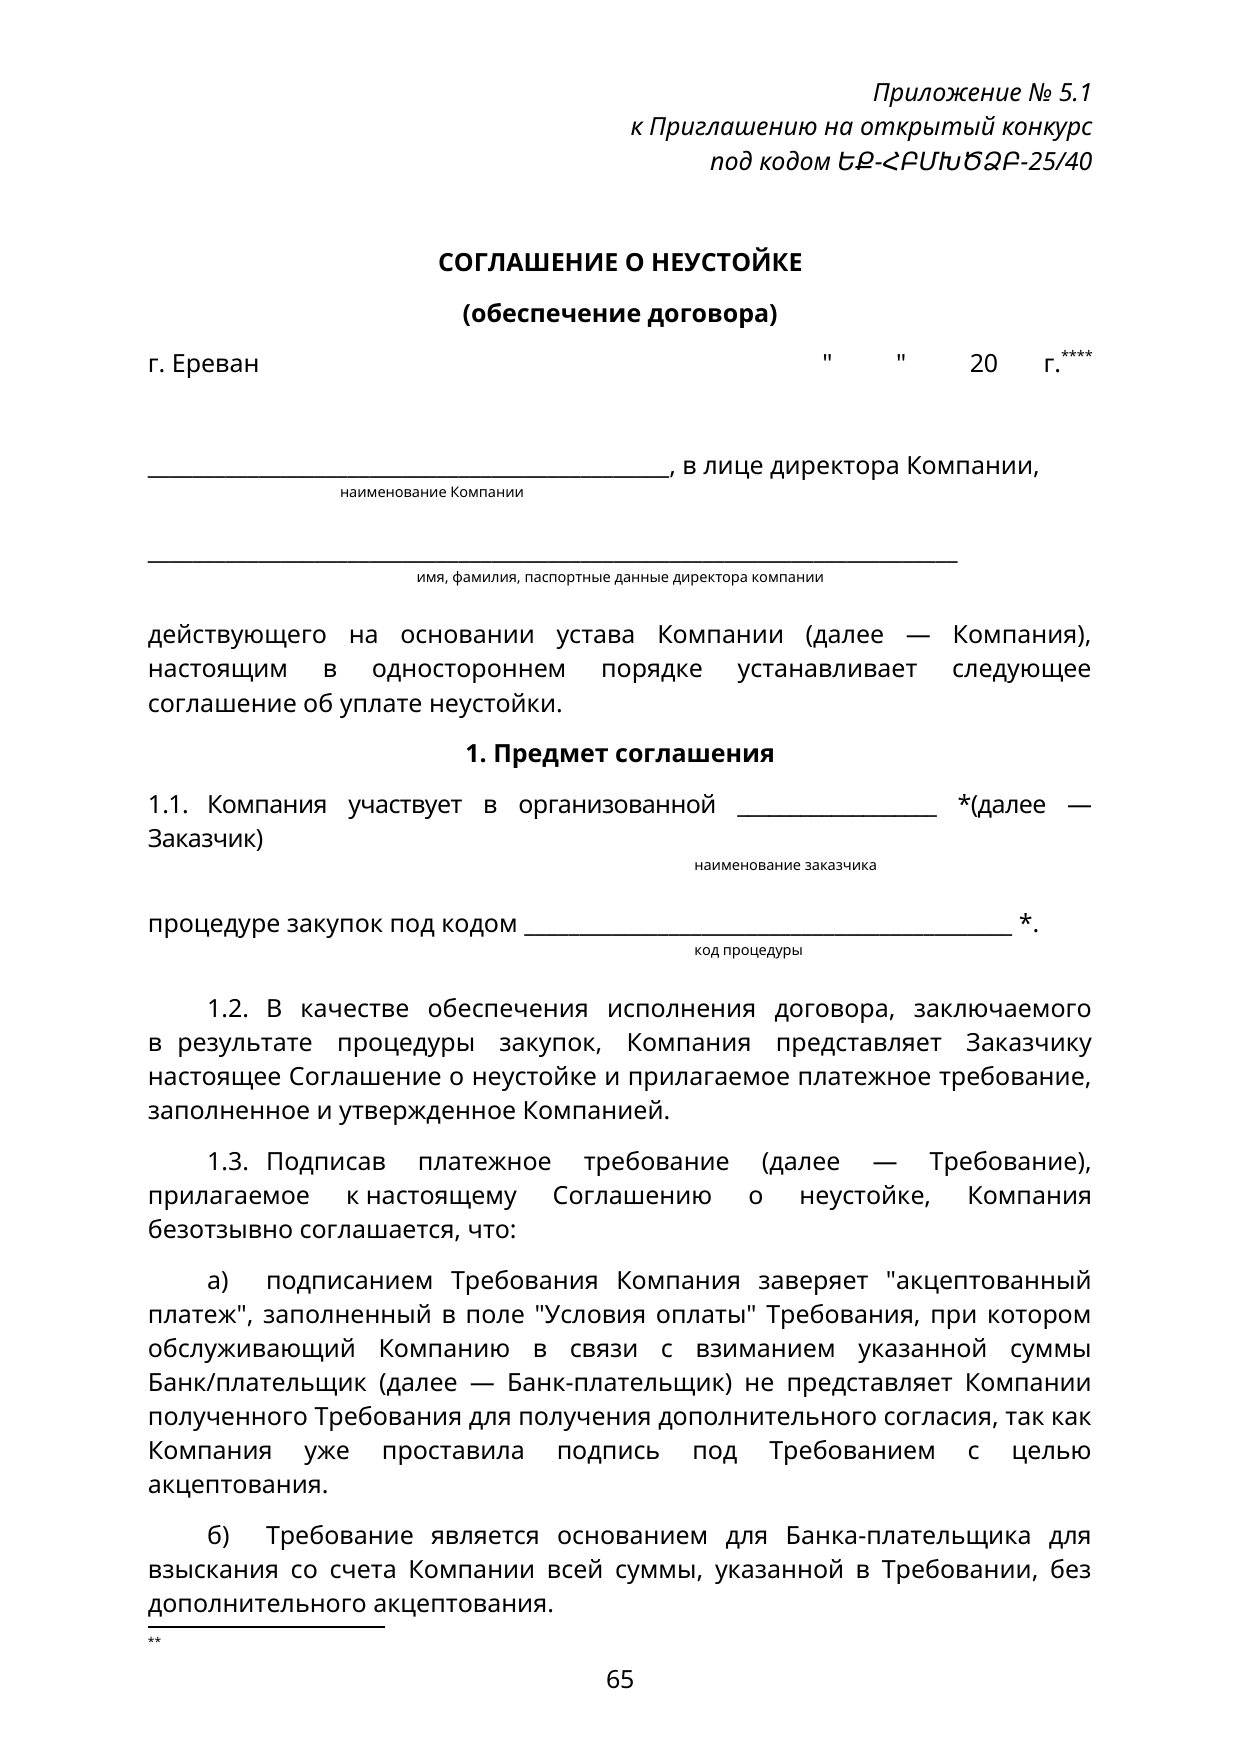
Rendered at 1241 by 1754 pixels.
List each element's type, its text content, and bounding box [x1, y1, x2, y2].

text наименование Компании [340, 482, 1092, 516]
text (обеспечение договора) [148, 295, 1092, 329]
text СОГЛАШЕНИЕ О НЕУСТОЙКЕ [148, 244, 1092, 279]
text _________________________________________________________________________ [148, 532, 1092, 566]
text 1.1. Компания участвует в организованной ___________________ *(далее — Заказчик) [148, 787, 1092, 855]
text код процедуры [694, 939, 1092, 974]
text к Приглашению на открытый конкурс под кодом ԵՔ-ՀԲՄԽԾՁԲ-25/40 [148, 109, 1092, 177]
text имя, фамилия, паспортные данные директора компании [148, 566, 1092, 600]
text б) Требование является основанием для Банка-плательщика для взыскания со счета Компании всей суммы, указанной в Требовании, без дополнительного акцептования. [148, 1517, 1092, 1619]
text 1.2. В качестве обеспечения исполнения договора, заключаемого в результате процедуры закупок, Компания представляет Заказчику настоящее Соглашение о неустойке и прилагаемое платежное требование, заполненное и утвержденное Компанией. [148, 990, 1092, 1127]
text а) подписанием Требования Компания заверяет "акцептованный платеж", заполненный в поле "Условия оплаты" Требования, при котором обслуживающий Компанию в связи с взиманием указанной суммы Банк/плательщик (далее — Банк-плательщик) не представляет Компании полученного Требования для получения дополнительного согласия, так как Компания уже проставила подпись под Требованием с целью акцептования. [148, 1262, 1092, 1501]
text Приложение № 5.1 [148, 75, 1092, 109]
text _______________________________________________, в лице директора Компании, [148, 447, 1092, 482]
text действующего на основании устава Компании (далее — Компания), настоящим в одностороннем порядке устанавливает следующее соглашение об уплате неустойки. [148, 617, 1092, 719]
table_header г. Ереван [136, 346, 635, 397]
text 1.3. Подписав платежное требование (далее — Требование), прилагаемое к настоящему Соглашению о неустойке, Компания безотзывно соглашается, что: [148, 1143, 1092, 1246]
text наименование заказчика [694, 855, 1092, 889]
text 1. Предмет соглашения [148, 736, 1092, 770]
text процедуре закупок под кодом ____________________________________________ *. [148, 906, 1092, 939]
table_header " " 20 г.** [635, 346, 1104, 397]
